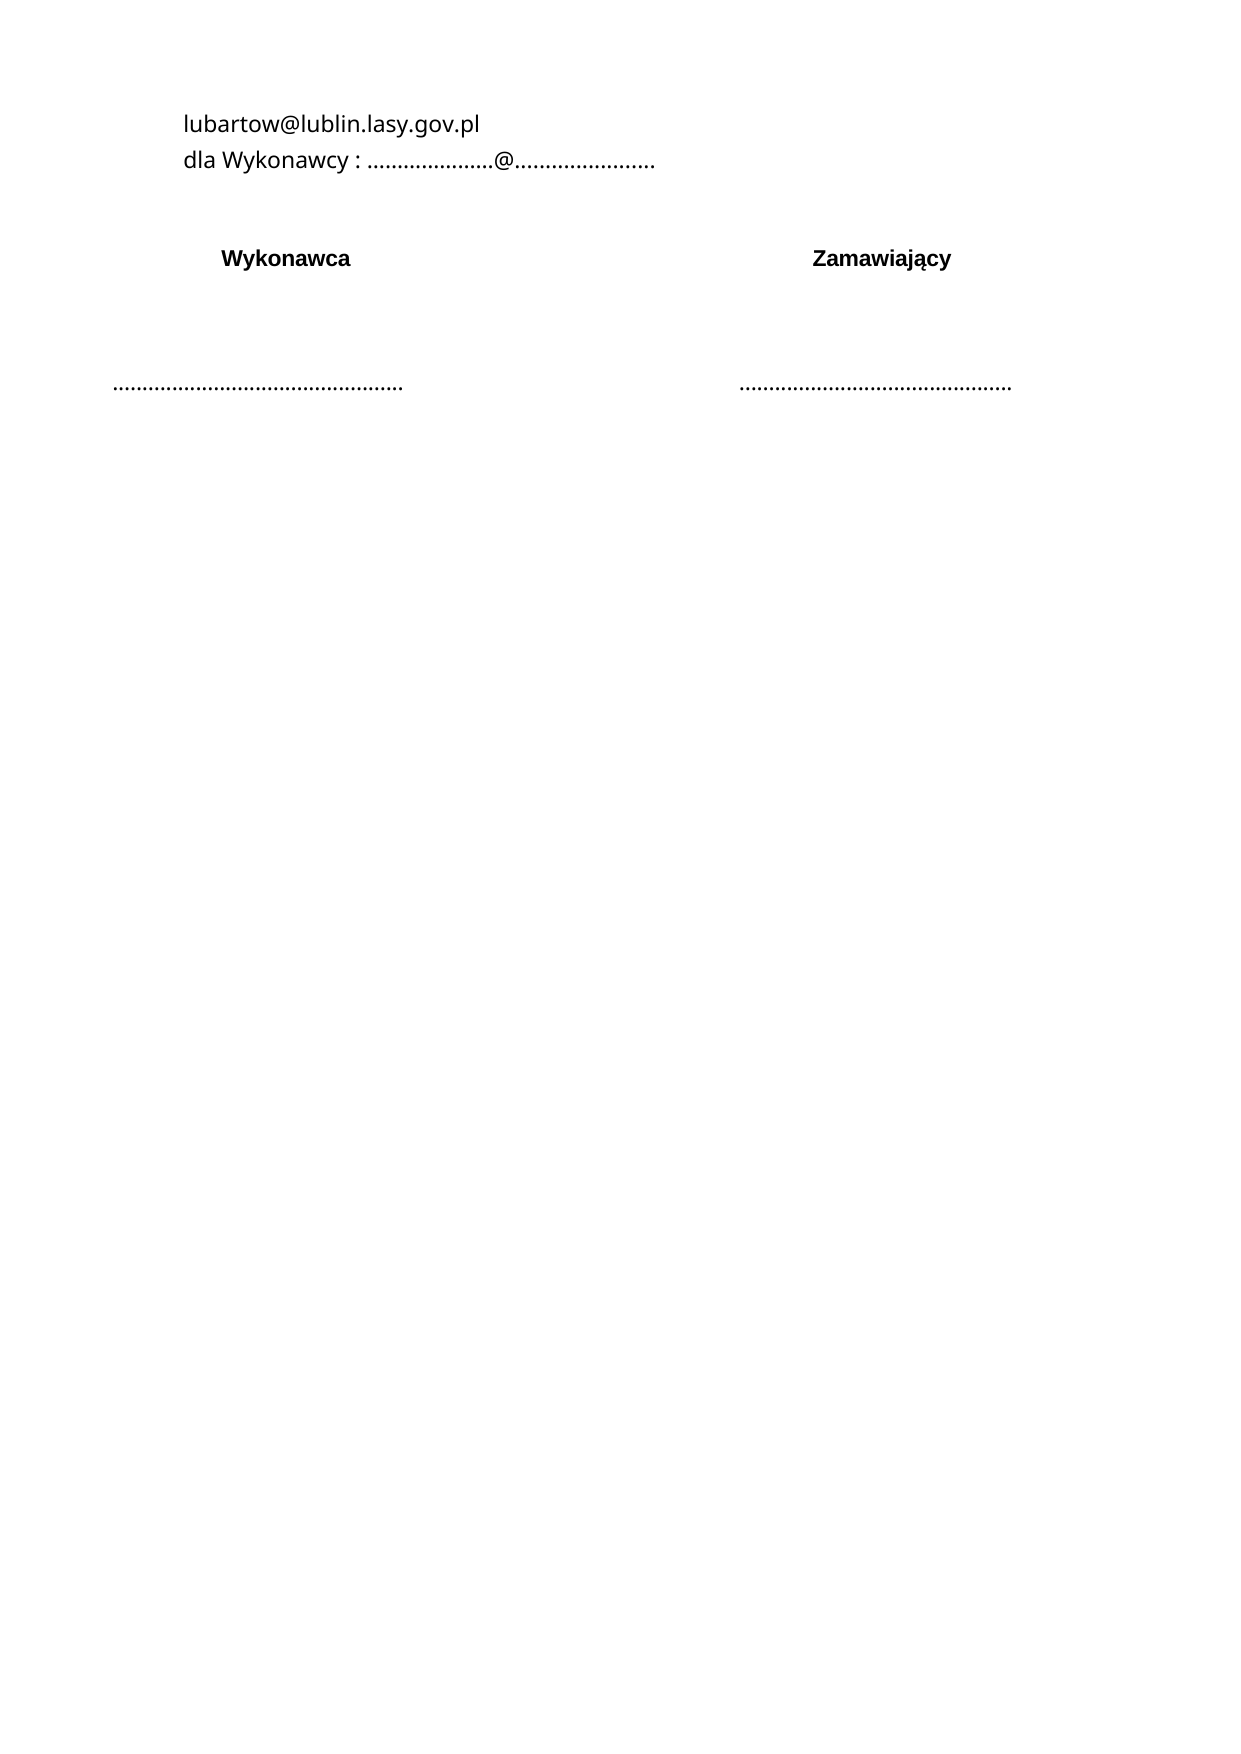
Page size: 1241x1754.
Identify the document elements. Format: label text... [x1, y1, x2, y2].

text ................................................. .............................................. [112, 366, 1137, 397]
subtitle Wykonawca Zamawiający [221, 244, 1137, 271]
list lubartow@lublin.lasy.gov.pl [183, 108, 1122, 139]
list dla Wykonawcy : …………………@....................... [183, 144, 1122, 176]
